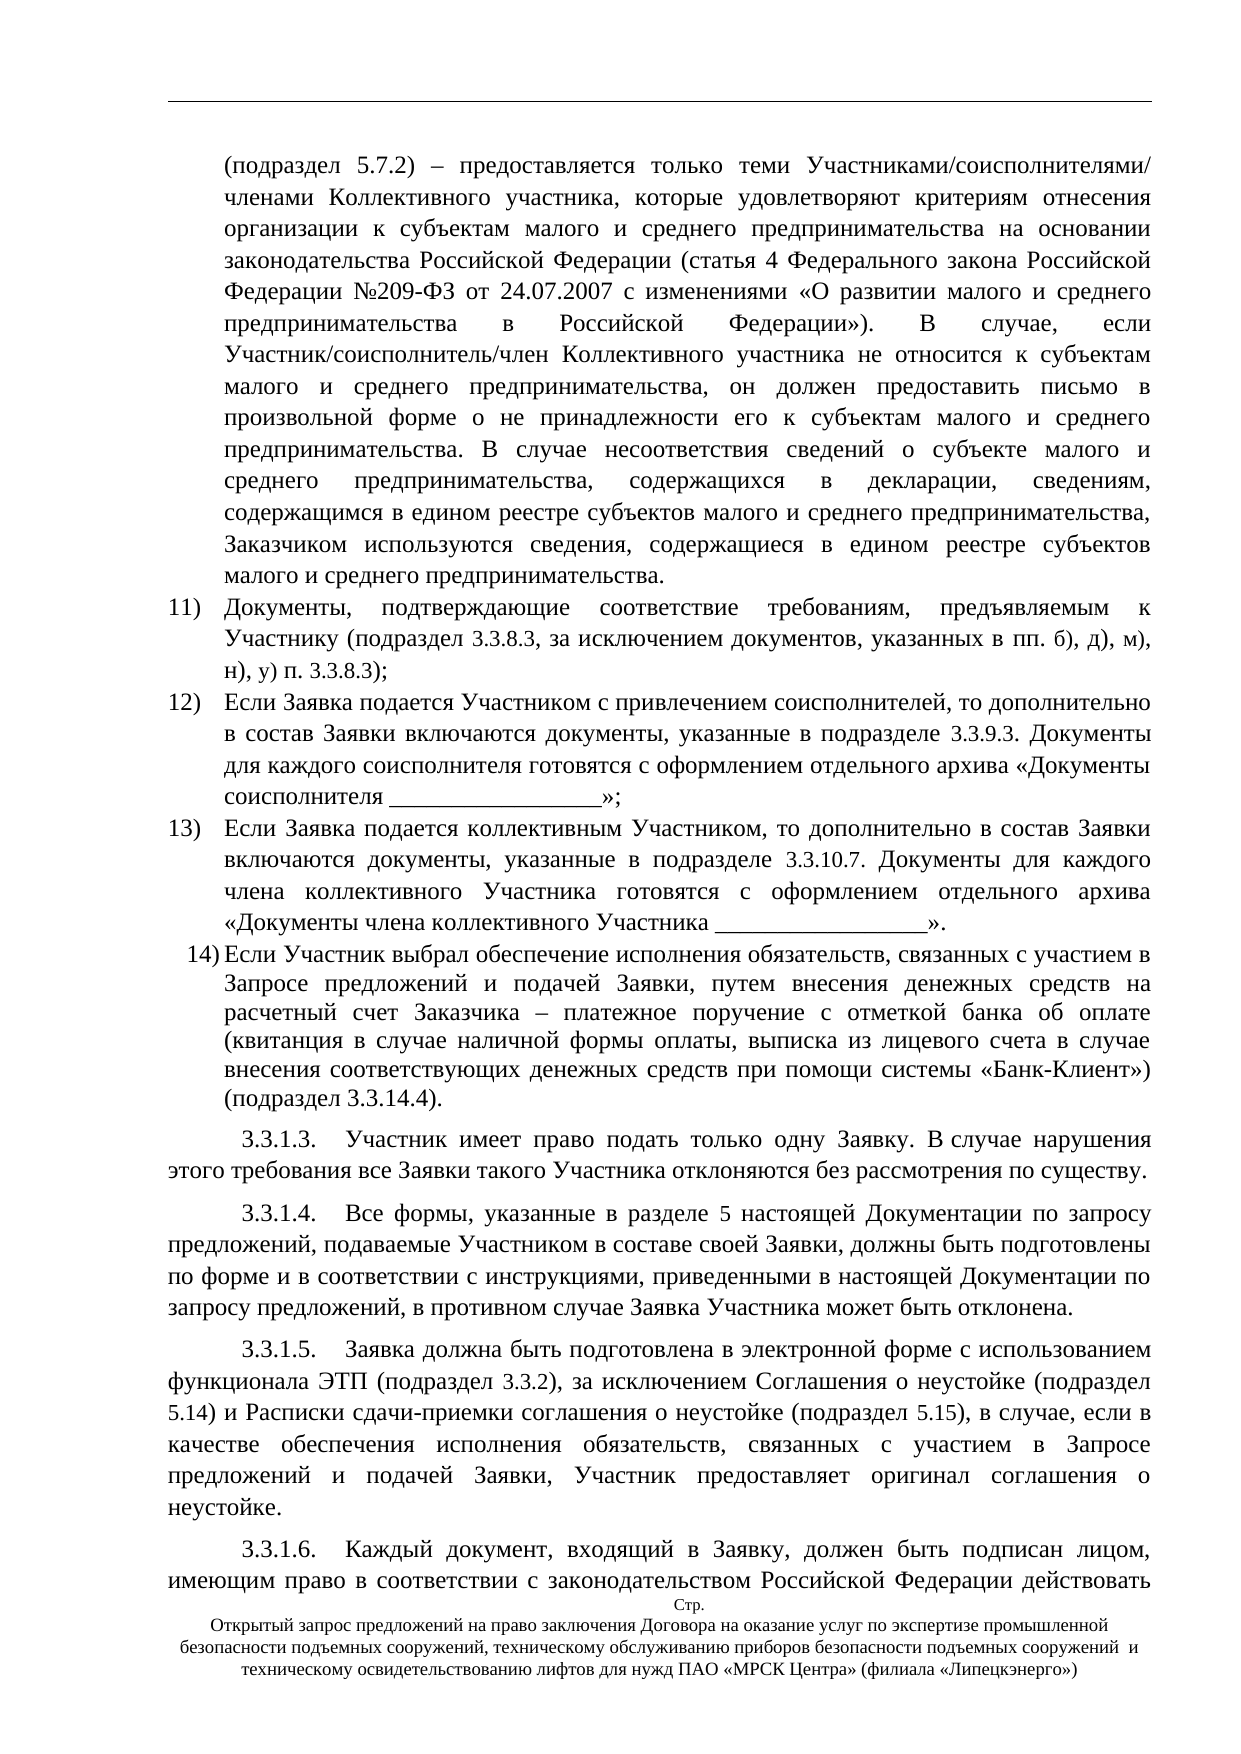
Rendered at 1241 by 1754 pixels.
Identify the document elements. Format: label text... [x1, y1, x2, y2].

list Если Участник выбрал обеспечение исполнения обязательств, связанных с участием в Запросе предложений и подачей Заявки, путем внесения денежных средств на расчетный счет Заказчика – платежное поручение с отметкой банка об оплате (квитанция в случае наличной формы оплаты, выписка из лицевого счета в случае внесения соответствующих денежных средств при помощи системы «Банк-Клиент») (подраздел 3.3.14.4). [186, 939, 1152, 1112]
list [168, 150, 1152, 589]
list Если Заявка подается Участником с привлечением соисполнителей, то дополнительно в состав Заявки включаются документы, указанные в подразделе 3.3.9.3. Документы для каждого соисполнителя готовятся с оформлением отдельного архива «Документы соисполнителя _________________»; [168, 687, 1152, 810]
list Заявка должна быть подготовлена в электронной форме с использованием функционала ЭТП (подраздел 3.3.2), за исключением Соглашения о неустойке (подраздел 5.14) и Расписки сдачи-приемки соглашения о неустойке (подраздел 5.15), в случае, если в качестве обеспечения исполнения обязательств, связанных с участием в Запросе предложений и подачей Заявки, Участник предоставляет оригинал соглашения о неустойке. [168, 1334, 1152, 1521]
list Документы, подтверждающие соответствие требованиям, предъявляемым к Участнику (подраздел 3.3.8.3, за исключением документов, указанных в пп. б), д), м), н), у) п. 3.3.8.3); [168, 592, 1152, 684]
list Если Заявка подается коллективным Участником, то дополнительно в состав Заявки включаются документы, указанные в подразделе 3.3.10.7. Документы для каждого члена коллективного Участника готовятся с оформлением отдельного архива «Документы члена коллективного Участника _________________». [168, 813, 1152, 936]
list Участник имеет право подать только одну Заявку. В случае нарушения этого требования все Заявки такого Участника отклоняются без рассмотрения по существу. [168, 1124, 1152, 1184]
list Все формы, указанные в разделе 5 настоящей Документации по запросу предложений, подаваемые Участником в составе своей Заявки, должны быть подготовлены по форме и в соответствии с инструкциями, приведенными в настоящей Документации по запросу предложений, в противном случае Заявка Участника может быть отклонена. [168, 1198, 1152, 1321]
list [168, 1534, 1152, 1594]
